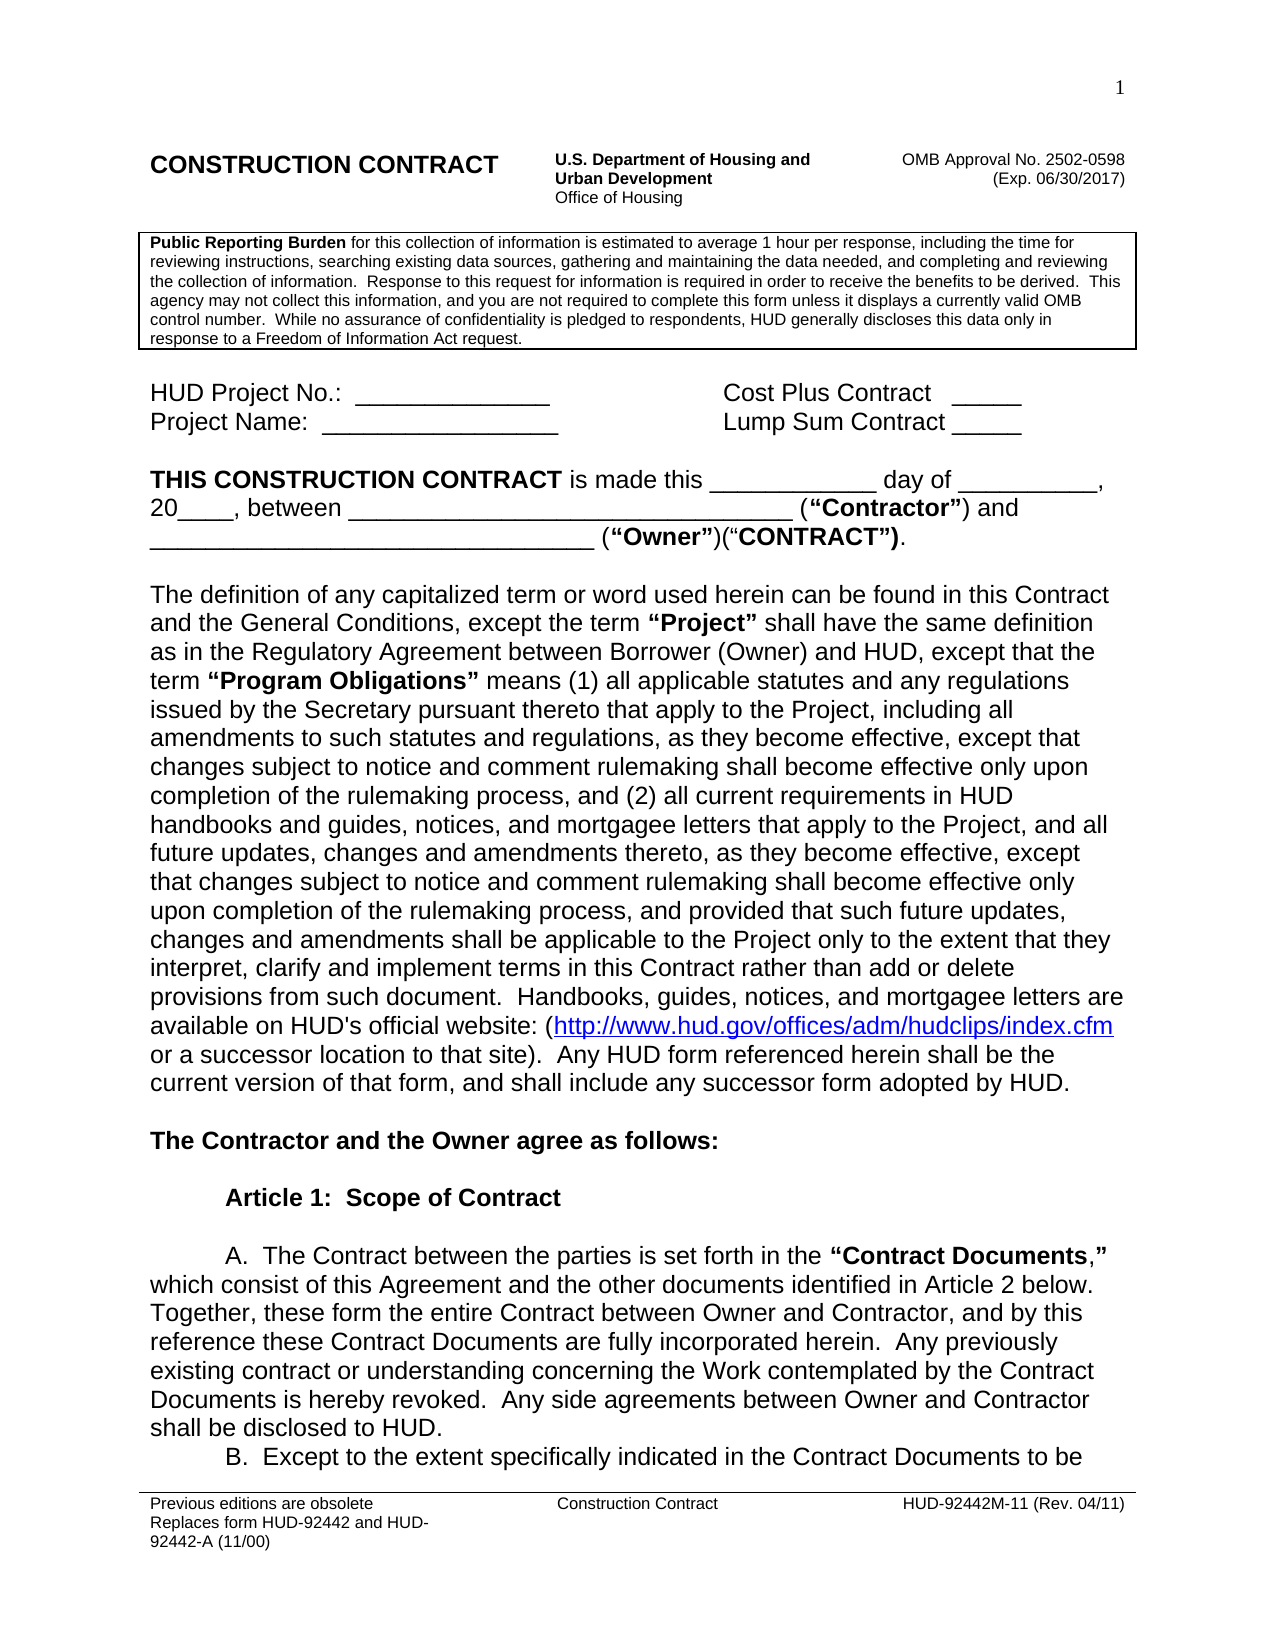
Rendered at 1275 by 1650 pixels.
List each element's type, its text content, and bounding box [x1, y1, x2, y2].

table_header Public Reporting Burden for this collection of information is estimated to average 1 hour per response, including the time for reviewing instructions, searching existing data sources, gathering and maintaining the data needed, and completing and reviewing the collection of information. Response to this request for information is required in order to receive the benefits to be derived. This agency may not collect this information, and you are not required to complete this form unless it displays a currently valid OMB control number. While no assurance of confidentiality is pledged to respondents, HUD generally discloses this data only in response to a Freedom of Information Act request. [140, 233, 1135, 348]
text THIS CONSTRUCTION CONTRACT is made this ____________ day of __________, 20____, between ________________________________ (“Contractor”) and ________________________________ (“Owner”)(“CONTRACT”). [150, 465, 1125, 551]
text A. The Contract between the parties is set forth in the “Contract Documents,” which consist of this Agreement and the other documents identified in Article 2 below. Together, these form the entire Contract between Owner and Contractor, and by this reference these Contract Documents are fully incorporated herein. Any previously existing contract or understanding concerning the Work contemplated by the Contract Documents is hereby revoked. Any side agreements between Owner and Contractor shall be disclosed to HUD. [150, 1241, 1125, 1442]
table_header OMB Approval No. 2502-0598 (Exp. 06/30/2017) [875, 150, 1136, 207]
text The Contractor and the Owner agree as follows: [150, 1126, 1125, 1155]
table_header U.S. Department of Housing and Urban Development Office of Housing [544, 150, 875, 207]
table_header CONSTRUCTION CONTRACT [139, 150, 544, 207]
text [150, 1442, 1125, 1471]
text Article 1: Scope of Contract [150, 1183, 1125, 1212]
text Project Name: _________________ Lump Sum Contract _____ [150, 407, 1125, 436]
text HUD Project No.: ______________ Cost Plus Contract _____ [150, 378, 1125, 407]
text The definition of any capitalized term or word used herein can be found in this Contract and the General Conditions, except the term “Project” shall have the same definition as in the Regulatory Agreement between Borrower (Owner) and HUD, except that the term “Program Obligations” means (1) all applicable statutes and any regulations issued by the Secretary pursuant thereto that apply to the Project, including all amendments to such statutes and regulations, as they become effective, except that changes subject to notice and comment rulemaking shall become effective only upon completion of the rulemaking process, and (2) all current requirements in HUD handbooks and guides, notices, and mortgagee letters that apply to the Project, and all future updates, changes and amendments thereto, as they become effective, except that changes subject to notice and comment rulemaking shall become effective only upon completion of the rulemaking process, and provided that such future updates, changes and amendments shall be applicable to the Project only to the extent that they interpret, clarify and implement terms in this Contract rather than add or delete provisions from such document. Handbooks, guides, notices, and mortgagee letters are available on HUD's official website: (http://www.hud.gov/offices/adm/hudclips/index.cfm or a successor location to that site). Any HUD form referenced herein shall be the current version of that form, and shall include any successor form adopted by HUD. [150, 580, 1125, 1097]
